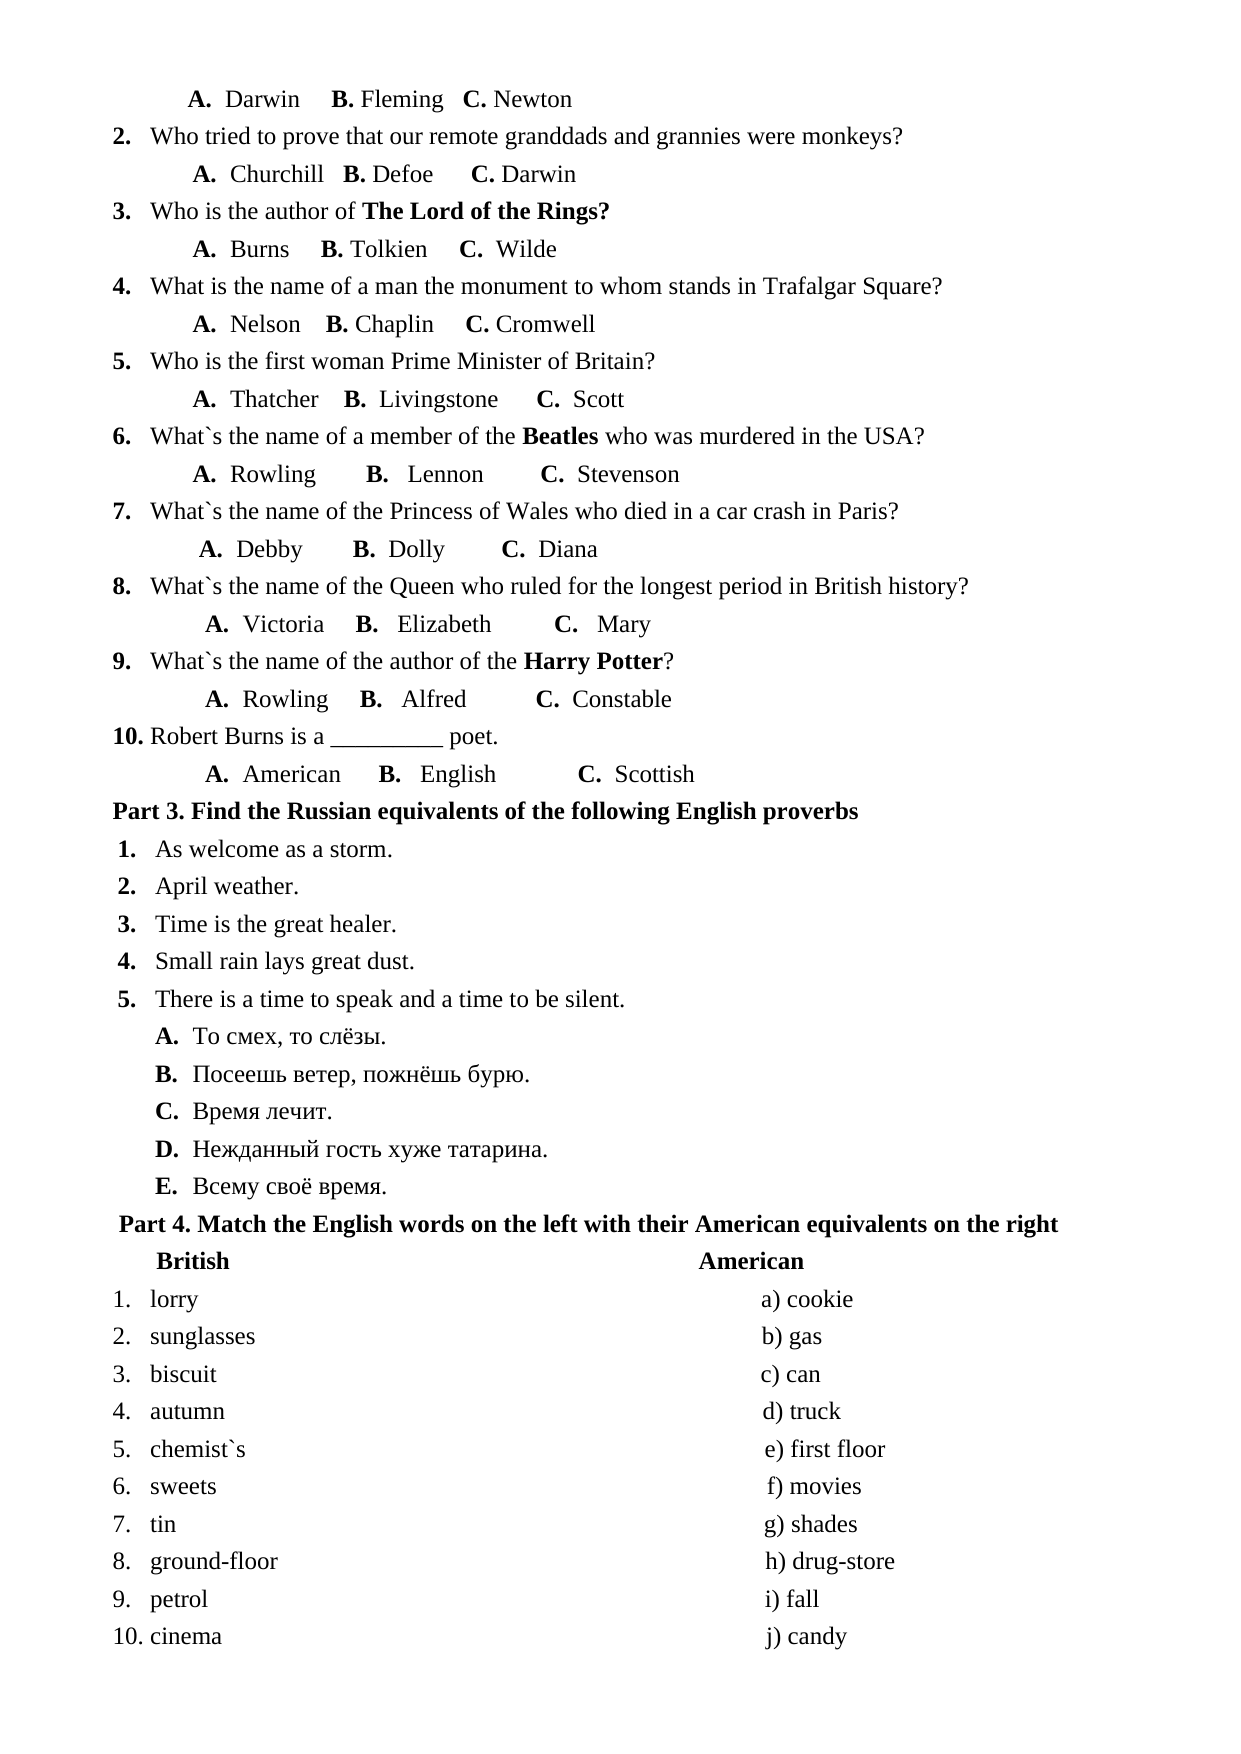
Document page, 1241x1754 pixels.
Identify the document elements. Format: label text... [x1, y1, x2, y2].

list Debby B. Dolly C. Diana [198, 525, 1165, 562]
list Who is the first woman Prime Minister of Britain? [112, 337, 1165, 375]
list Victoria B. Elizabeth C. Mary [205, 600, 1165, 637]
list Burns B. Tolkien C. Wilde [192, 225, 1165, 262]
list What is the name of a man the monument to whom stands in Trafalgar Square? [112, 262, 1165, 300]
list sunglasses b) gas [112, 1312, 1165, 1350]
text British American [75, 1237, 1165, 1275]
list petrol i) fall [112, 1575, 1165, 1612]
list lorry a) cookie [112, 1275, 1165, 1312]
list There is a time to speak and a time to be silent. [117, 975, 1165, 1012]
list Время лечит. [155, 1087, 1165, 1125]
list sweets f) movies [112, 1462, 1165, 1500]
text Part 4. Match the English words on the left with their American equivalents on the right [75, 1200, 1165, 1237]
list Who tried to prove that our remote granddads and grannies were monkeys? [112, 112, 1165, 150]
list Time is the great healer. [117, 900, 1165, 937]
list Darwin B. Fleming C. Newton [187, 75, 1165, 112]
list What`s the name of the Queen who ruled for the longest period in British history? [112, 562, 1165, 600]
list Who is the author of The Lord of the Rings? [112, 187, 1165, 225]
list What`s the name of a member of the Beatles who was murdered in the USA? [112, 412, 1165, 450]
list What`s the name of the Princess of Wales who died in a car crash in Paris? [112, 487, 1165, 525]
list biscuit c) can [112, 1350, 1165, 1387]
list Nelson B. Chaplin C. Cromwell [192, 300, 1165, 337]
list cinema j) candy [112, 1612, 1165, 1650]
list Robert Burns is a _________ poet. [112, 712, 1165, 750]
list Всему своё время. [155, 1162, 1165, 1200]
list tin g) shades [112, 1500, 1165, 1537]
list American B. English C. Scottish [205, 750, 1165, 787]
list chemist`s e) first floor [112, 1425, 1165, 1462]
list Rowling B. Alfred C. Constable [205, 675, 1165, 712]
list ground-floor h) drug-store [112, 1537, 1165, 1575]
list Нежданный гость хуже татарина. [155, 1125, 1165, 1162]
list Small rain lays great dust. [117, 937, 1165, 975]
text Part 3. Find the Russian equivalents of the following English proverbs [75, 787, 1165, 825]
list What`s the name of the author of the Harry Potter? [112, 637, 1165, 675]
list То смех, то слёзы. [155, 1012, 1165, 1050]
list As welcome as a storm. [117, 825, 1165, 862]
list Churchill B. Defoe C. Darwin [192, 150, 1165, 187]
list April weather. [117, 862, 1165, 900]
list Посеешь ветер, пожнёшь бурю. [155, 1050, 1165, 1087]
list Rowling B. Lennon C. Stevenson [192, 450, 1165, 487]
list autumn d) truck [112, 1387, 1165, 1425]
list Thatcher B. Livingstone C. Scott [192, 375, 1165, 412]
